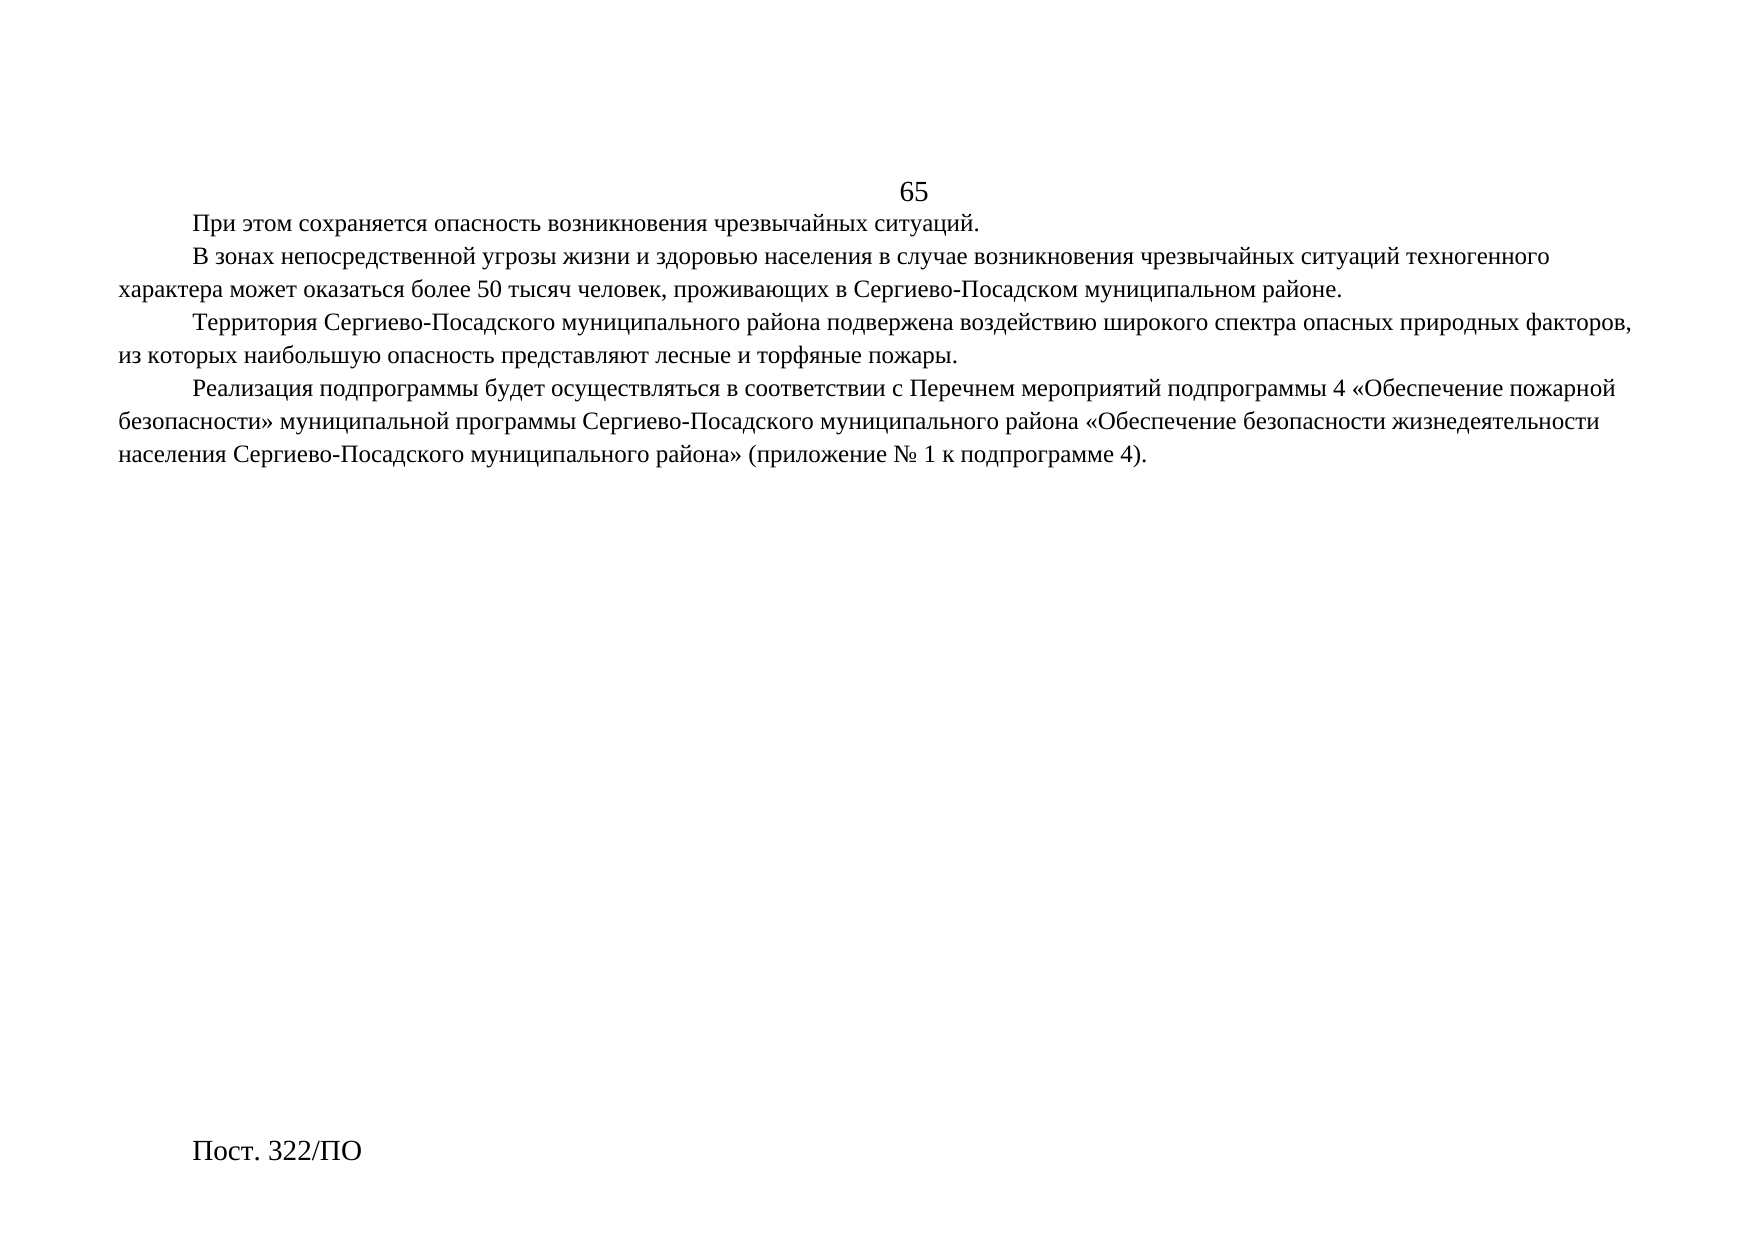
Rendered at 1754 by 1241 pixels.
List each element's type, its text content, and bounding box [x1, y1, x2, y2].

text При этом сохраняется опасность возникновения чрезвычайных ситуаций. [118, 208, 1636, 237]
text В зонах непосредственной угрозы жизни и здоровью населения в случае возникновения чрезвычайных ситуаций техногенного характера может оказаться более 50 тысяч человек, проживающих в Сергиево-Посадском муниципальном районе. [118, 241, 1636, 303]
text Территория Сергиево-Посадского муниципального района подвержена воздействию широкого спектра опасных природных факторов, из которых наибольшую опасность представляют лесные и торфяные пожары. [118, 307, 1636, 369]
text Реализация подпрограммы будет осуществляться в соответствии с Перечнем мероприятий подпрограммы 4 «Обеспечение пожарной безопасности» муниципальной программы Сергиево-Посадского муниципального района «Обеспечение безопасности жизнедеятельности населения Сергиево-Посадского муниципального района» (приложение № 1 к подпрограмме 4). [118, 373, 1636, 468]
